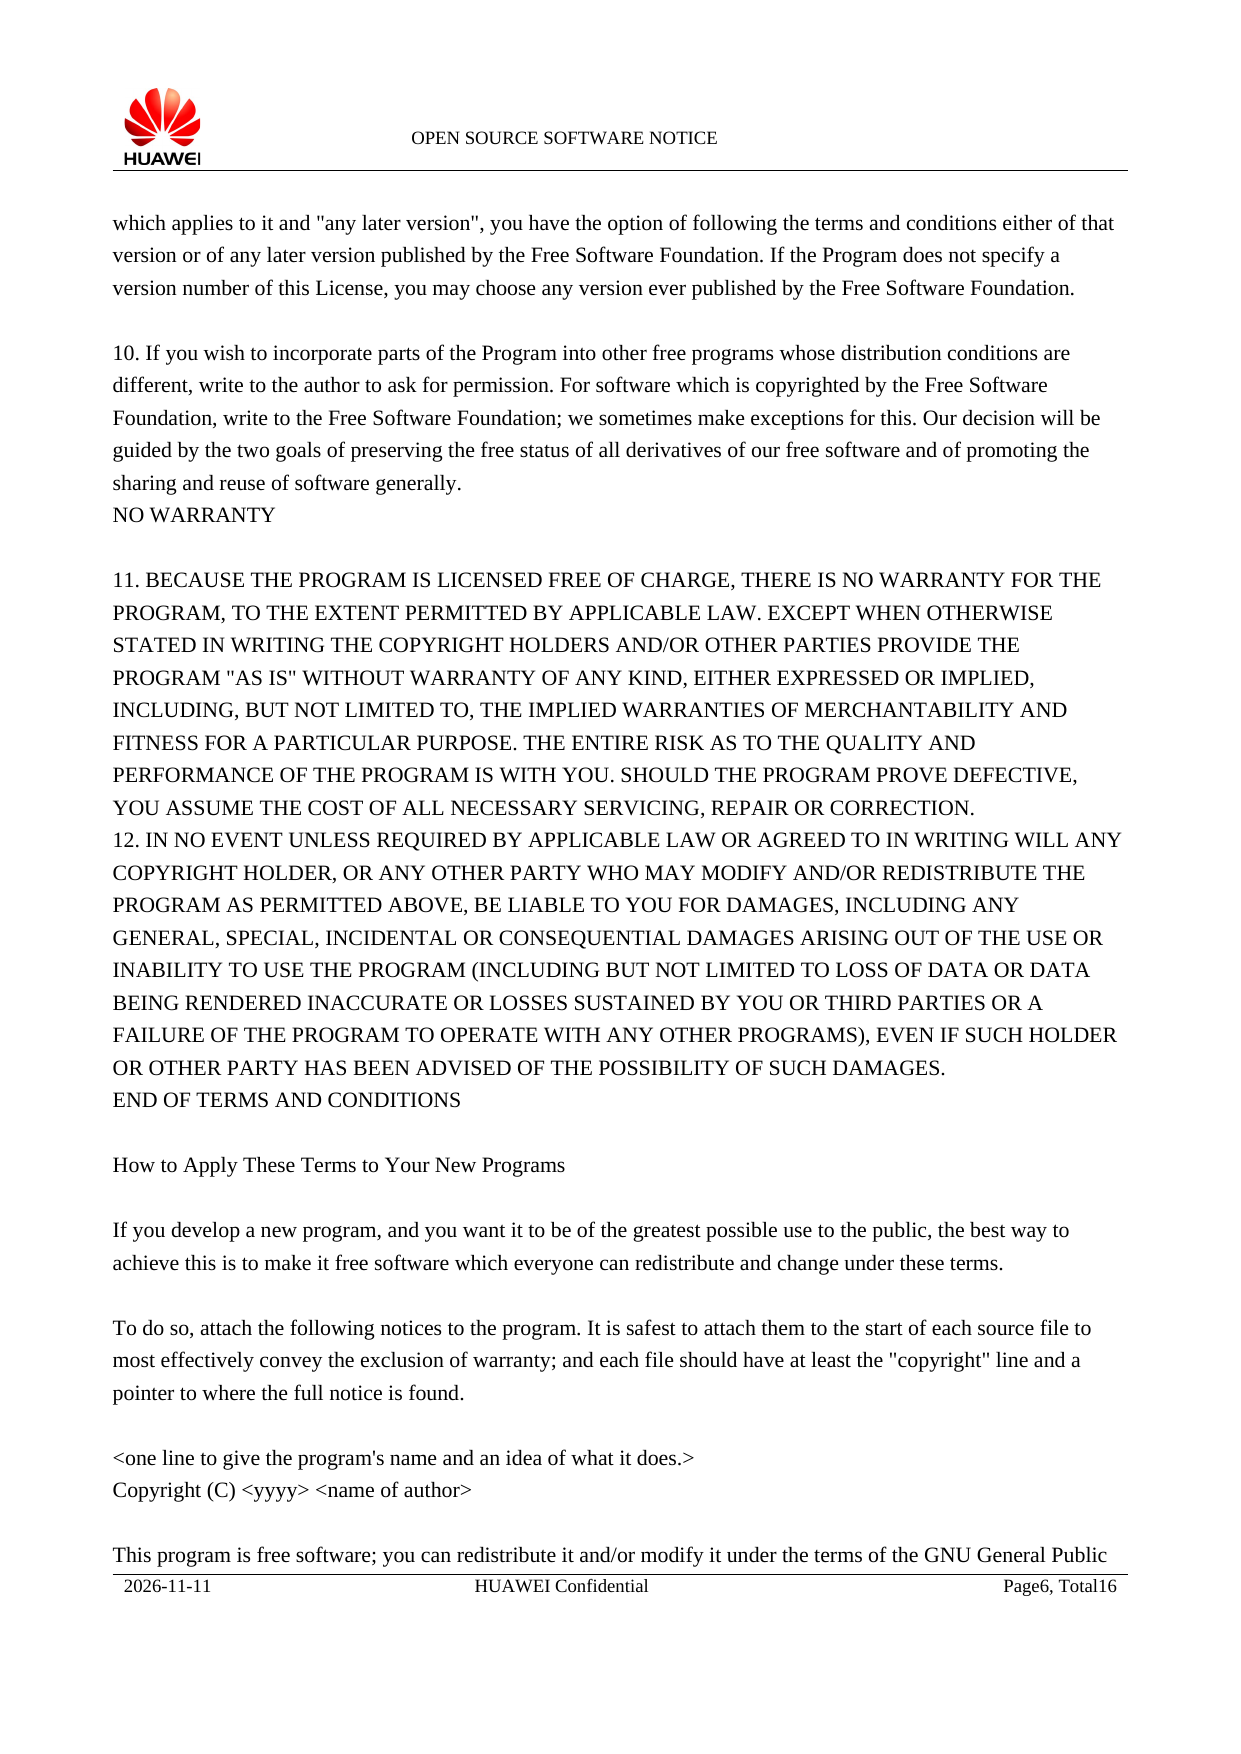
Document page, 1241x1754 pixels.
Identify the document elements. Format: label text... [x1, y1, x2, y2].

picture [124, 88, 201, 165]
